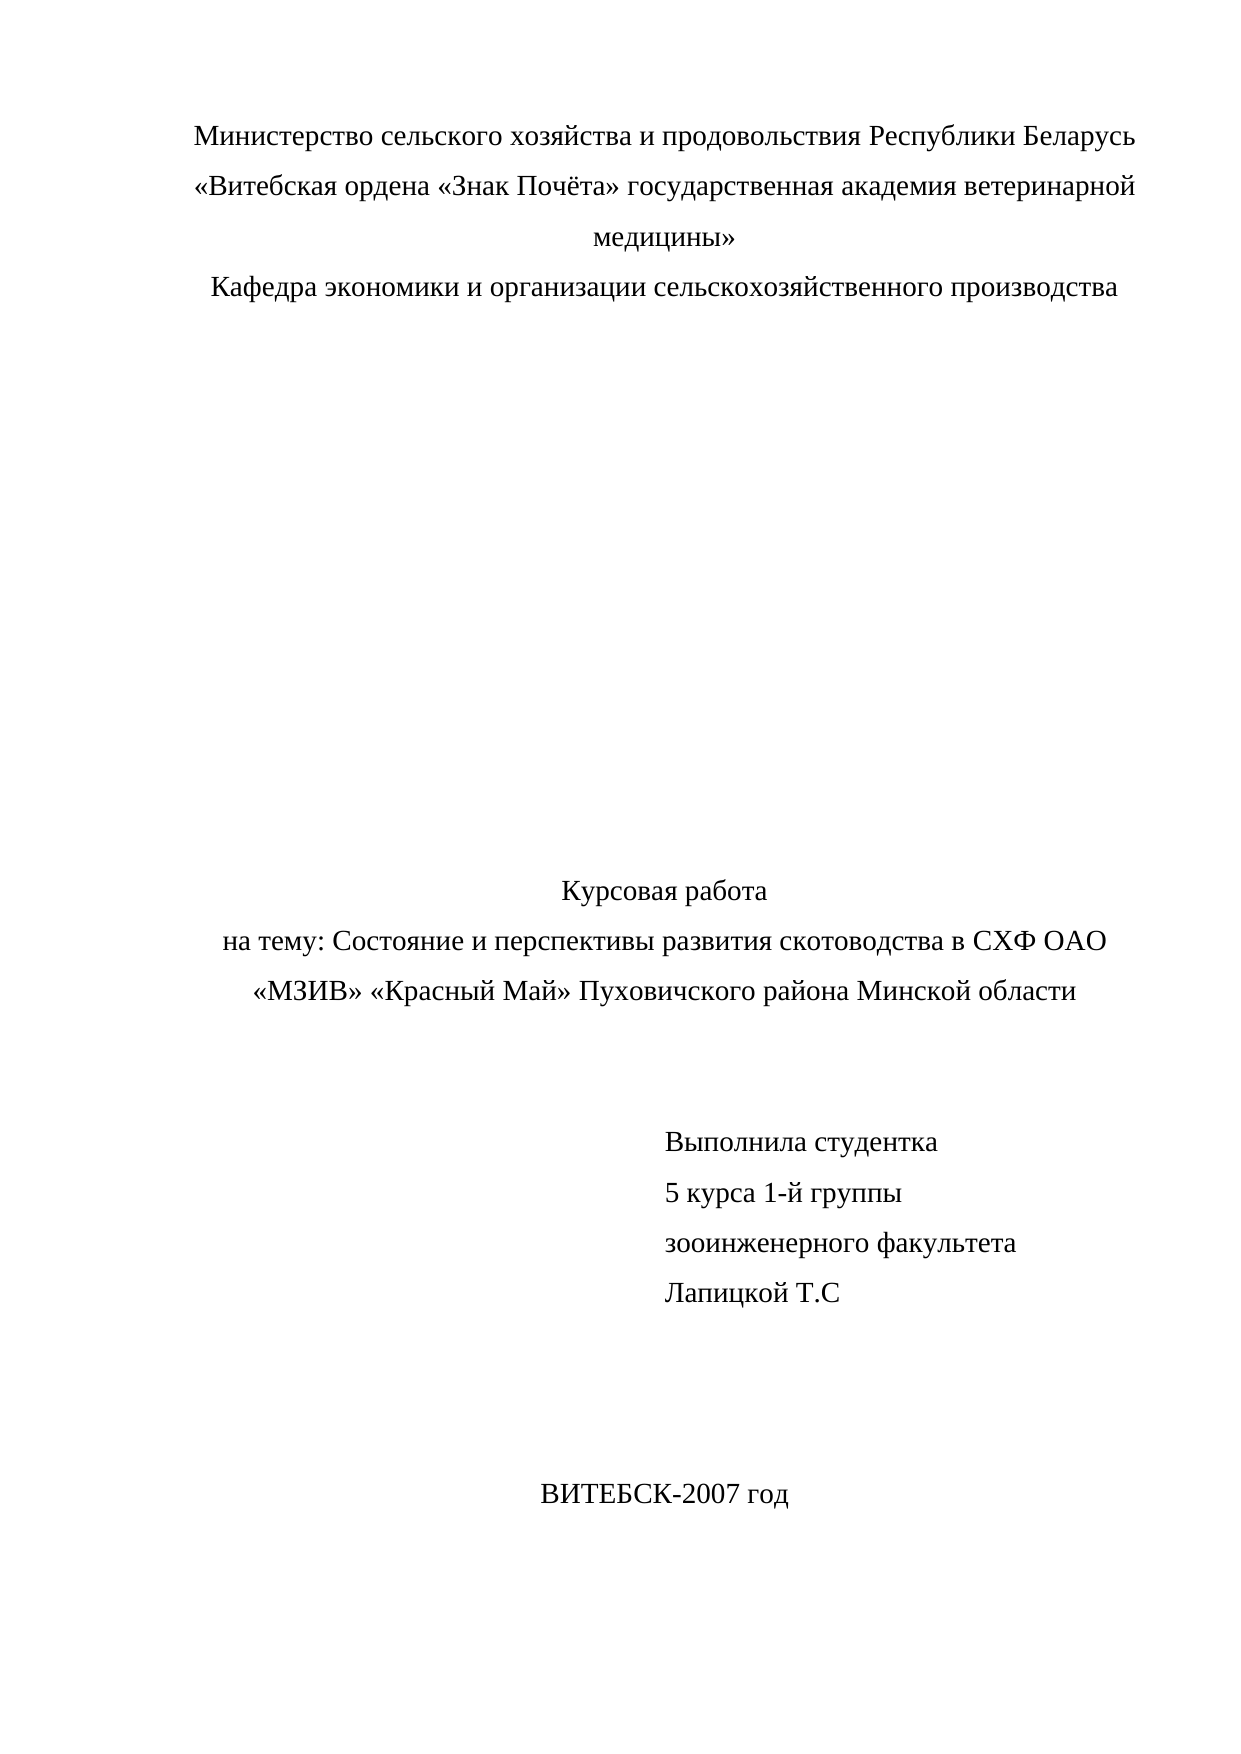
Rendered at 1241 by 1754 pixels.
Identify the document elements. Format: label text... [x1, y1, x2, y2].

text ВИТЕБСК-2007 год [177, 1477, 1152, 1510]
text Курсовая работа [177, 873, 1152, 906]
text «Витебская ордена «Знак Почёта» государственная академия ветеринарной медицины» [177, 168, 1152, 252]
text на тему: Состояние и перспективы развития скотоводства в СХФ ОАО «МЗИВ» «Красный Май» Пуховичского района Минской области [177, 923, 1152, 1007]
text зооинженерного факультета [664, 1225, 1152, 1258]
text Кафедра экономики и организации сельскохозяйственного производства [177, 269, 1152, 303]
text Лапицкой Т.С [664, 1275, 1152, 1309]
text Выполнила студентка [664, 1124, 1152, 1158]
text Министерство сельского хозяйства и продовольствия Республики Беларусь [177, 118, 1152, 152]
text 5 курса 1-й группы [664, 1175, 1152, 1208]
